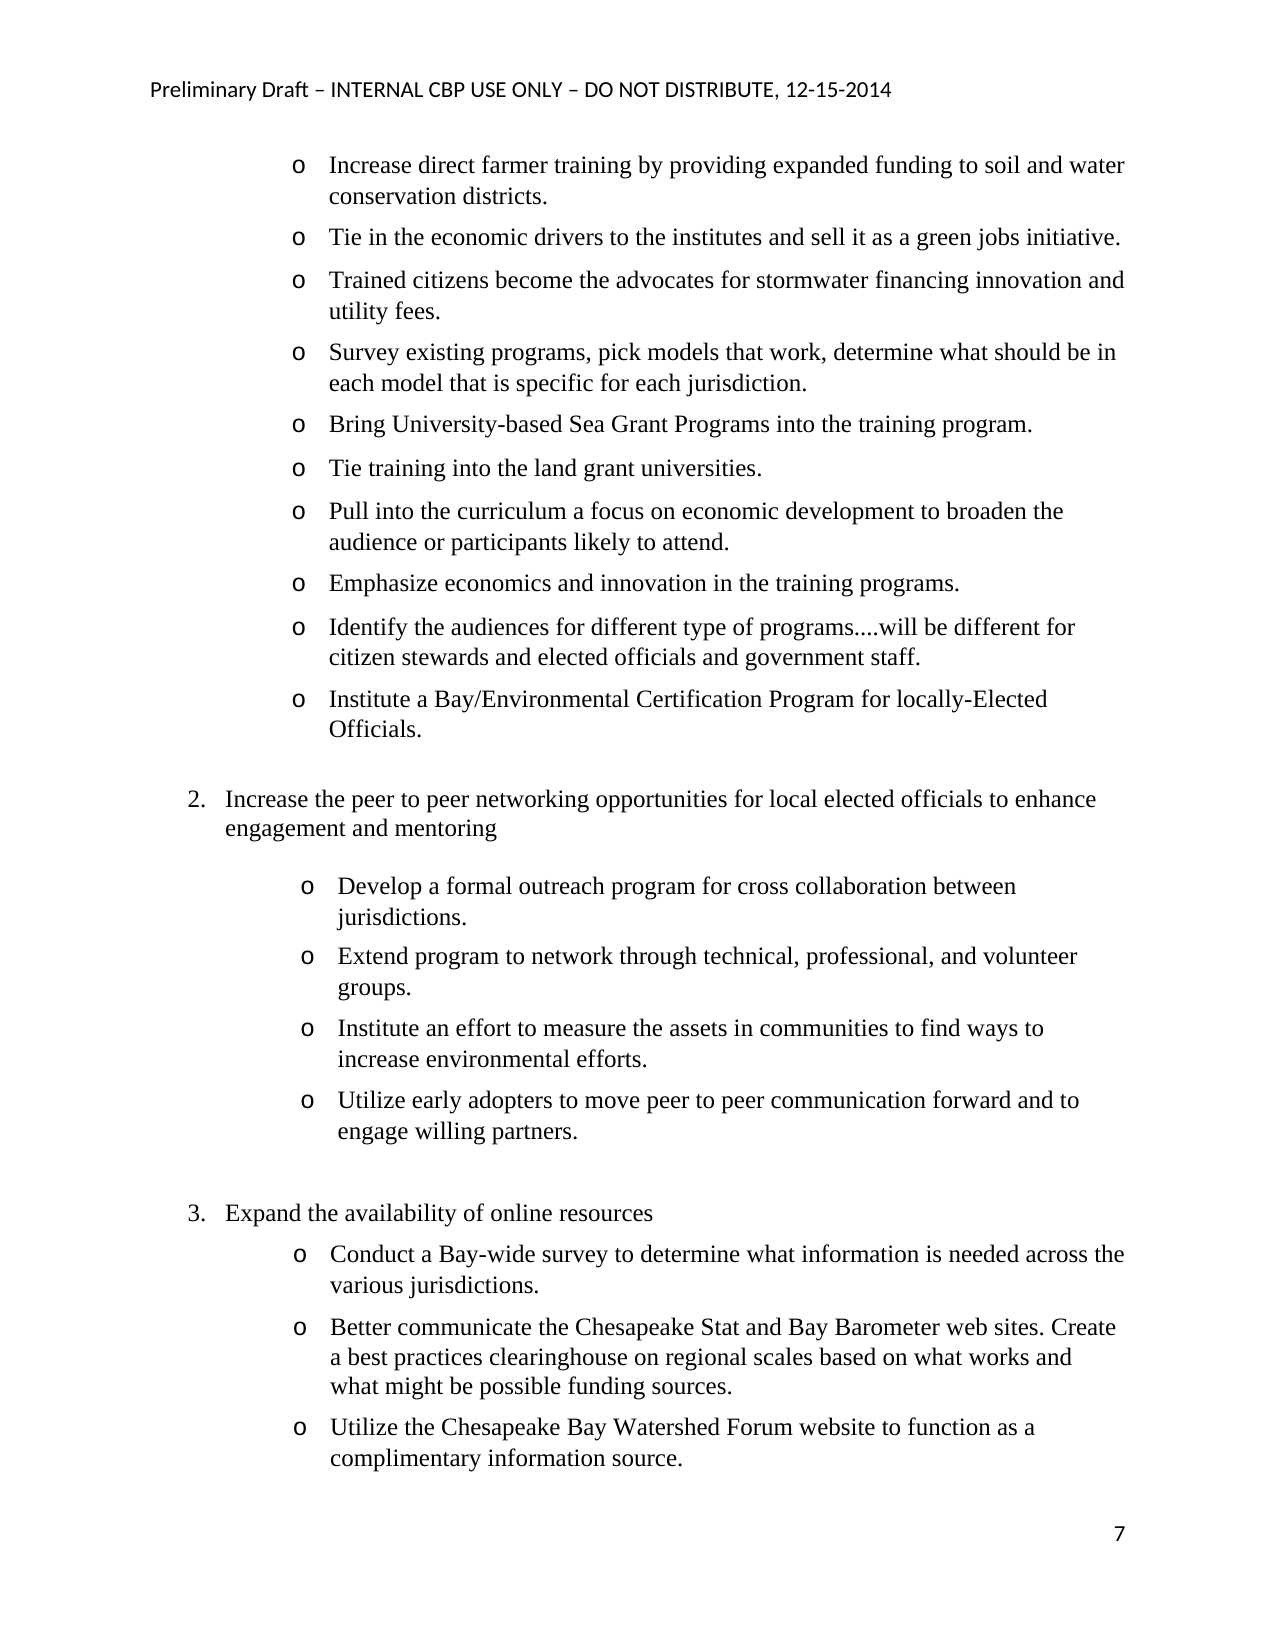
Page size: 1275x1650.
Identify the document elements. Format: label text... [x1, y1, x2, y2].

list Tie training into the land grant universities. [291, 453, 1125, 484]
list Conduct a Bay-wide survey to determine what information is needed across the various jurisdictions. [292, 1239, 1125, 1299]
list Trained citizens become the advocates for stormwater financing innovation and utility fees. [291, 265, 1125, 325]
list Utilize the Chesapeake Bay Watershed Forum website to function as a complimentary information source. [292, 1412, 1125, 1472]
list Utilize early adopters to move peer to peer communication forward and to engage willing partners. [300, 1085, 1125, 1144]
list Expand the availability of online resources [187, 1198, 1125, 1227]
list Institute an effort to measure the assets in communities to find ways to increase environmental efforts. [300, 1013, 1125, 1072]
list Emphasize economics and innovation in the training programs. [291, 568, 1125, 599]
list Increase direct farmer training by providing expanded funding to soil and water conservation districts. [291, 150, 1125, 209]
list Extend program to network through technical, professional, and volunteer groups. [300, 941, 1125, 1000]
list Better communicate the Chesapeake Stat and Bay Barometer web sites. Create a best practices clearinghouse on regional scales based on what works and what might be possible funding sources. [292, 1312, 1125, 1400]
list Bring University-based Sea Grant Programs into the training program. [291, 409, 1125, 440]
list Develop a formal outreach program for cross collaboration between jurisdictions. [300, 871, 1125, 930]
list Tie in the economic drivers to the institutes and sell it as a green jobs initiative. [291, 222, 1125, 253]
list Institute a Bay/Environmental Certification Program for locally-Elected Officials. [291, 684, 1125, 743]
list Survey existing programs, pick models that work, determine what should be in each model that is specific for each jurisdiction. [291, 337, 1125, 397]
list Increase the peer to peer networking opportunities for local elected officials to enhance engagement and mentoring [187, 784, 1125, 842]
list Pull into the curriculum a focus on economic development to broaden the audience or participants likely to attend. [291, 496, 1125, 556]
list Identify the audiences for different type of programs....will be different for citizen stewards and elected officials and government staff. [291, 612, 1125, 671]
